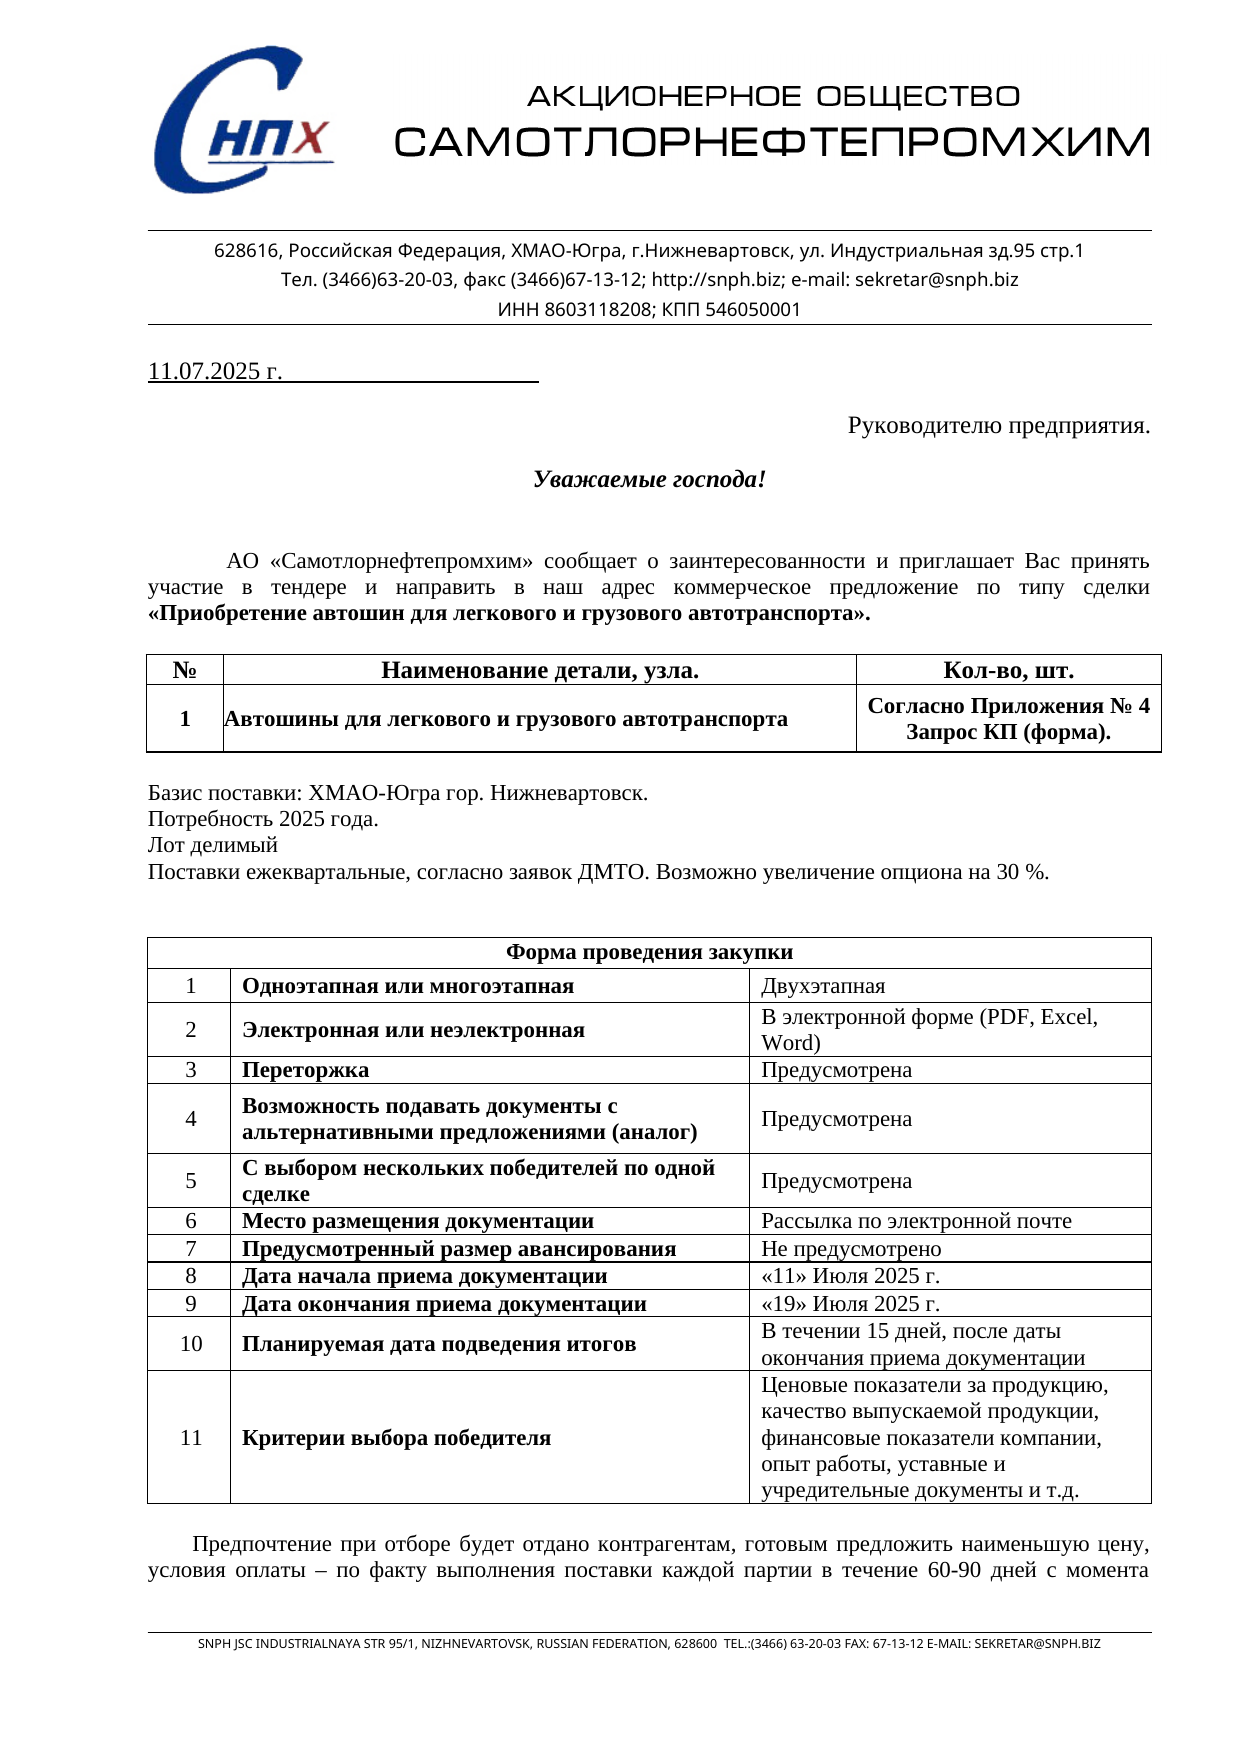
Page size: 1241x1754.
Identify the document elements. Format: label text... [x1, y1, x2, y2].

text Уважаемые господа! [148, 464, 1152, 493]
table_cell 11 [148, 1371, 230, 1503]
text Лот делимый [148, 831, 1152, 858]
table_header № [147, 655, 223, 684]
text 11.07.2025 г. [148, 356, 1152, 385]
table_cell Критерии выбора победителя [231, 1371, 749, 1503]
table_cell «19» Июля 2025 г. [750, 1290, 1151, 1316]
table_cell Предусмотрена [750, 1154, 1151, 1207]
picture [152, 45, 337, 196]
table_cell Двухэтапная [750, 969, 1151, 1002]
table_cell 3 [148, 1057, 230, 1083]
table_cell 10 [148, 1317, 230, 1370]
table_cell Предусмотрена [750, 1057, 1151, 1083]
table_header Наименование детали, узла. [224, 655, 856, 684]
table_cell Рассылка по электронной почте [750, 1208, 1151, 1234]
table_cell Не предусмотрено [750, 1235, 1151, 1261]
text Базис поставки: ХМАО-Югра гор. Нижневартовск. [148, 779, 1152, 805]
text Поставки ежеквартальные, согласно заявок ДМТО. Возможно увеличение опциона на 30 %. [148, 858, 1152, 884]
table_cell Одноэтапная или многоэтапная [231, 969, 749, 1002]
table_cell Согласно Приложения № 4 Запрос КП (форма). [857, 685, 1161, 751]
table_cell Автошины для легкового и грузового автотранспорта [224, 685, 856, 751]
table_cell В течении 15 дней, после даты окончания приема документации [750, 1317, 1151, 1370]
table_cell Дата начала приема документации [231, 1263, 749, 1289]
table_cell Предусмотрена [750, 1084, 1151, 1153]
table_cell 6 [148, 1208, 230, 1234]
table_cell Ценовые показатели за продукцию, качество выпускаемой продукции, финансовые показатели компании, опыт работы, уставные и учредительные документы и т.д. [750, 1371, 1151, 1503]
table_cell С выбором нескольких победителей по одной сделке [231, 1154, 749, 1207]
text Руководителю предприятия. [148, 410, 1152, 439]
picture [387, 54, 1167, 165]
text Потребность 2025 года. [148, 805, 1152, 831]
table_cell 5 [148, 1154, 230, 1207]
table_cell «11» Июля 2025 г. [750, 1263, 1151, 1289]
table_cell 9 [148, 1290, 230, 1316]
table_cell 4 [148, 1084, 230, 1153]
table_header Форма проведения закупки [148, 938, 1151, 968]
table_header Кол-во, шт. [857, 655, 1161, 684]
table_cell В электронной форме (PDF, Excel, Word) [750, 1003, 1151, 1056]
text АО «Самотлорнефтепромхим» сообщает о заинтересованности и приглашает Вас принять участие в тендере и направить в наш адрес коммерческое предложение по типу сделки «Приобретение автошин для легкового и грузового автотранспорта». [148, 547, 1152, 626]
table_cell Электронная или неэлектронная [231, 1003, 749, 1056]
table_cell 2 [148, 1003, 230, 1056]
table_cell 1 [148, 969, 230, 1002]
table_cell Переторжка [231, 1057, 749, 1083]
table_cell Планируемая дата подведения итогов [231, 1317, 749, 1370]
table_cell Место размещения документации [231, 1208, 749, 1234]
table_cell Возможность подавать документы с альтернативными предложениями (аналог) [231, 1084, 749, 1153]
table_cell Предусмотренный размер авансирования [231, 1235, 749, 1261]
table_cell 1 [147, 685, 223, 751]
table_cell 8 [148, 1263, 230, 1289]
table_cell Дата окончания приема документации [231, 1290, 749, 1316]
table_cell 7 [148, 1235, 230, 1261]
